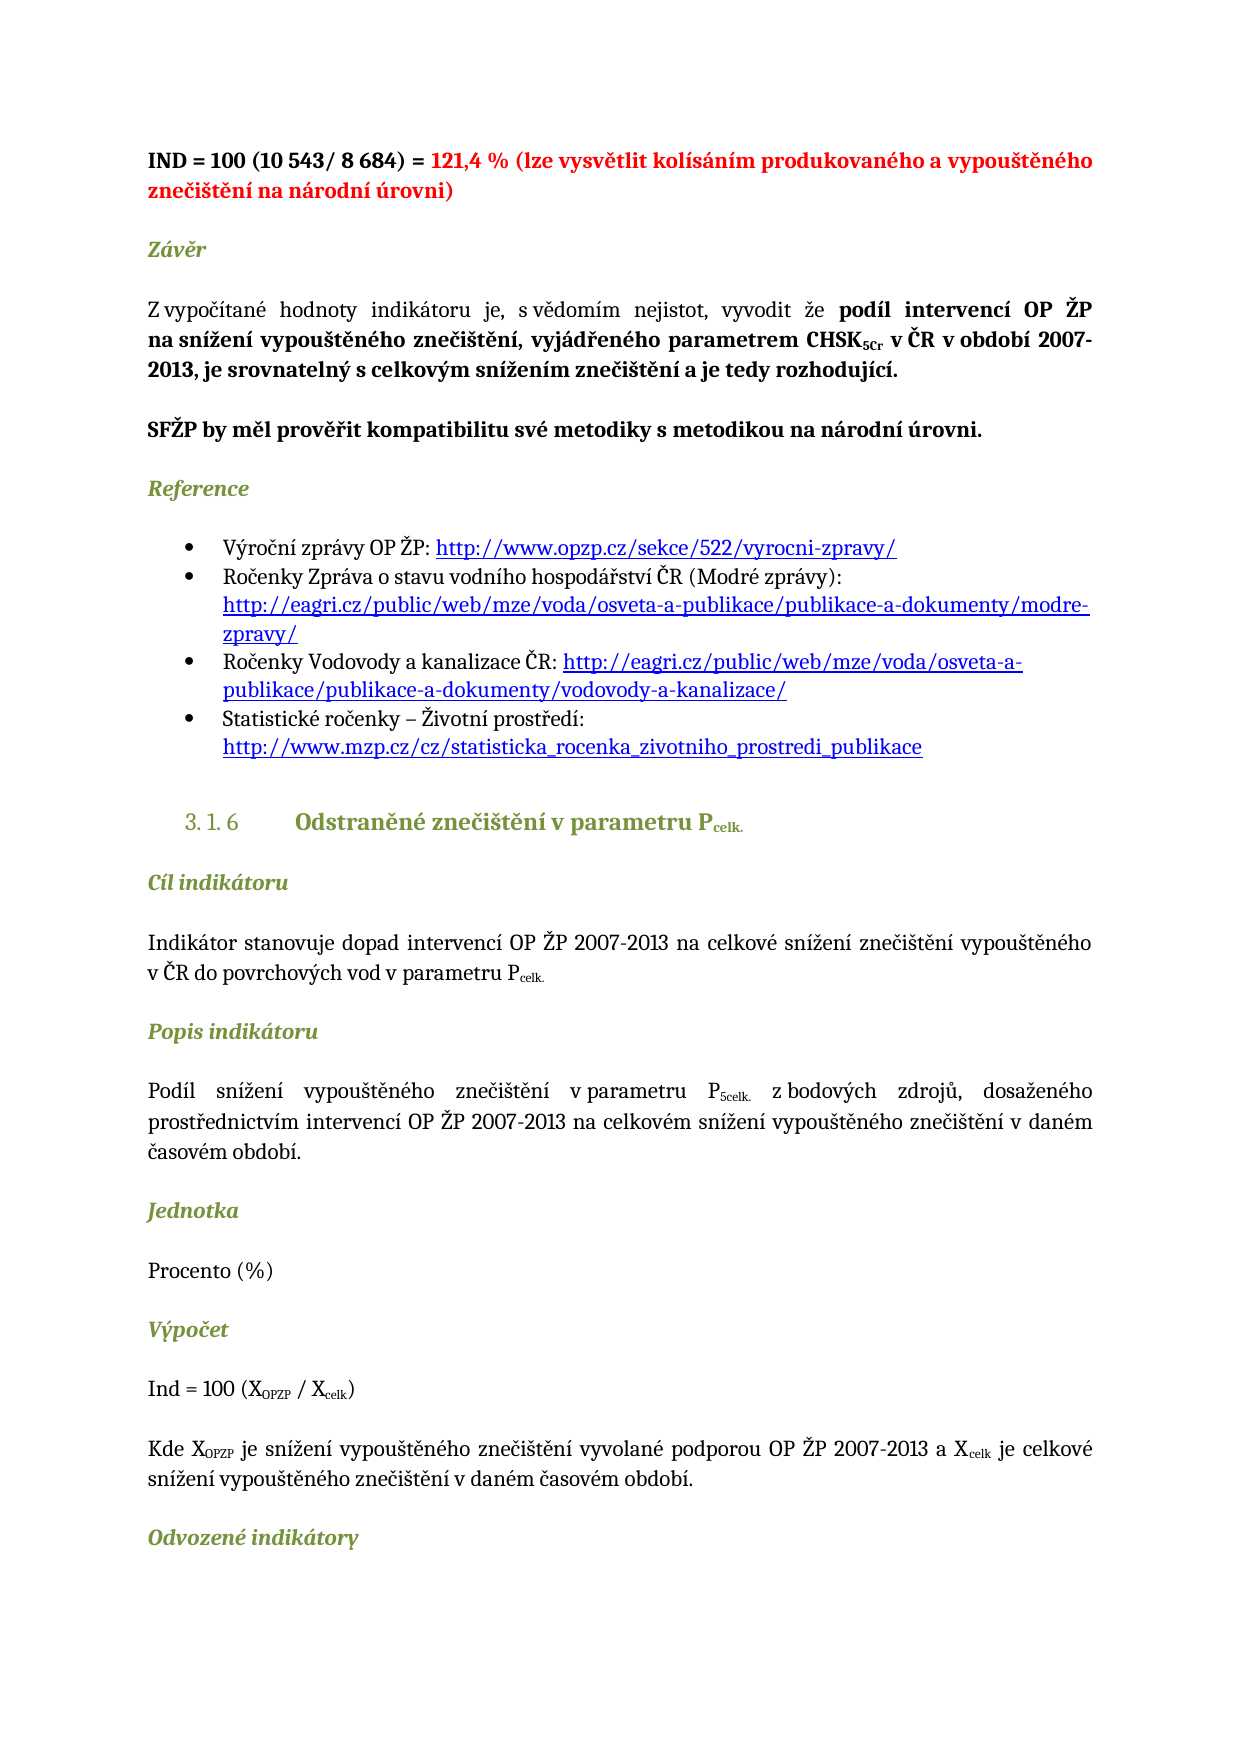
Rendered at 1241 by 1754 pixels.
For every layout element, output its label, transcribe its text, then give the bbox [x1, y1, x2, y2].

text Reference [148, 476, 1093, 502]
text Výpočet [148, 1317, 1093, 1343]
text Odvozené indikátory [148, 1525, 1093, 1551]
list Ročenky Zpráva o stavu vodního hospodářství ČR (Modré zprávy): http://eagri.cz/public/web/mze/voda/osveta-a-publikace/publikace-a-dokumenty/modre-zpravy/ [185, 563, 1093, 647]
text Procento (%) [148, 1257, 1093, 1284]
text IND = 100 (10 543/ 8 684) = 121,4 % (lze vysvětlit kolísáním produkovaného a vypouštěného znečištění na národní úrovni) [148, 148, 1093, 204]
text Z vypočítané hodnoty indikátoru je, s vědomím nejistot, vyvodit že podíl intervencí OP ŽP na snížení vypouštěného znečištění, vyjádřeného parametrem CHSK5Cr v ČR v období 2007-2013, je srovnatelný s celkovým snížením znečištění a je tedy rozhodující. [148, 297, 1093, 383]
text Kde XOPZP je snížení vypouštěného znečištění vyvolané podporou OP ŽP 2007-2013 a Xcelk je celkové snížení vypouštěného znečištění v daném časovém období. [148, 1436, 1093, 1492]
text Jednotka [148, 1198, 1093, 1224]
text Indikátor stanovuje dopad intervencí OP ŽP 2007-2013 na celkové snížení znečištění vypouštěného v ČR do povrchových vod v parametru Pcelk. [148, 929, 1093, 986]
text Cíl indikátoru [148, 870, 1093, 896]
text Ind = 100 (XOPZP / Xcelk) [148, 1376, 1093, 1402]
text Závěr [148, 237, 1093, 263]
text Popis indikátoru [148, 1019, 1093, 1045]
list Ročenky Vodovody a kanalizace ČR: http://eagri.cz/public/web/mze/voda/osveta-a-publikace/publikace-a-dokumenty/vodovody-a-kanalizace/ [185, 649, 1093, 704]
list Statistické ročenky – Životní prostředí: http://www.mzp.cz/cz/statisticka_rocenka_zivotniho_prostredi_publikace [185, 706, 1093, 761]
text Podíl snížení vypouštěného znečištění v parametru P5celk. z bodových zdrojů, dosaženého prostřednictvím intervencí OP ŽP 2007-2013 na celkovém snížení vypouštěného znečištění v daném časovém období. [148, 1078, 1093, 1165]
subtitle Odstraněné znečištění v parametru Pcelk. [185, 808, 1093, 836]
text SFŽP by měl prověřit kompatibilitu své metodiky s metodikou na národní úrovni. [148, 416, 1093, 443]
list Výroční zprávy OP ŽP: http://www.opzp.cz/sekce/522/vyrocni-zpravy/ [185, 535, 1093, 561]
